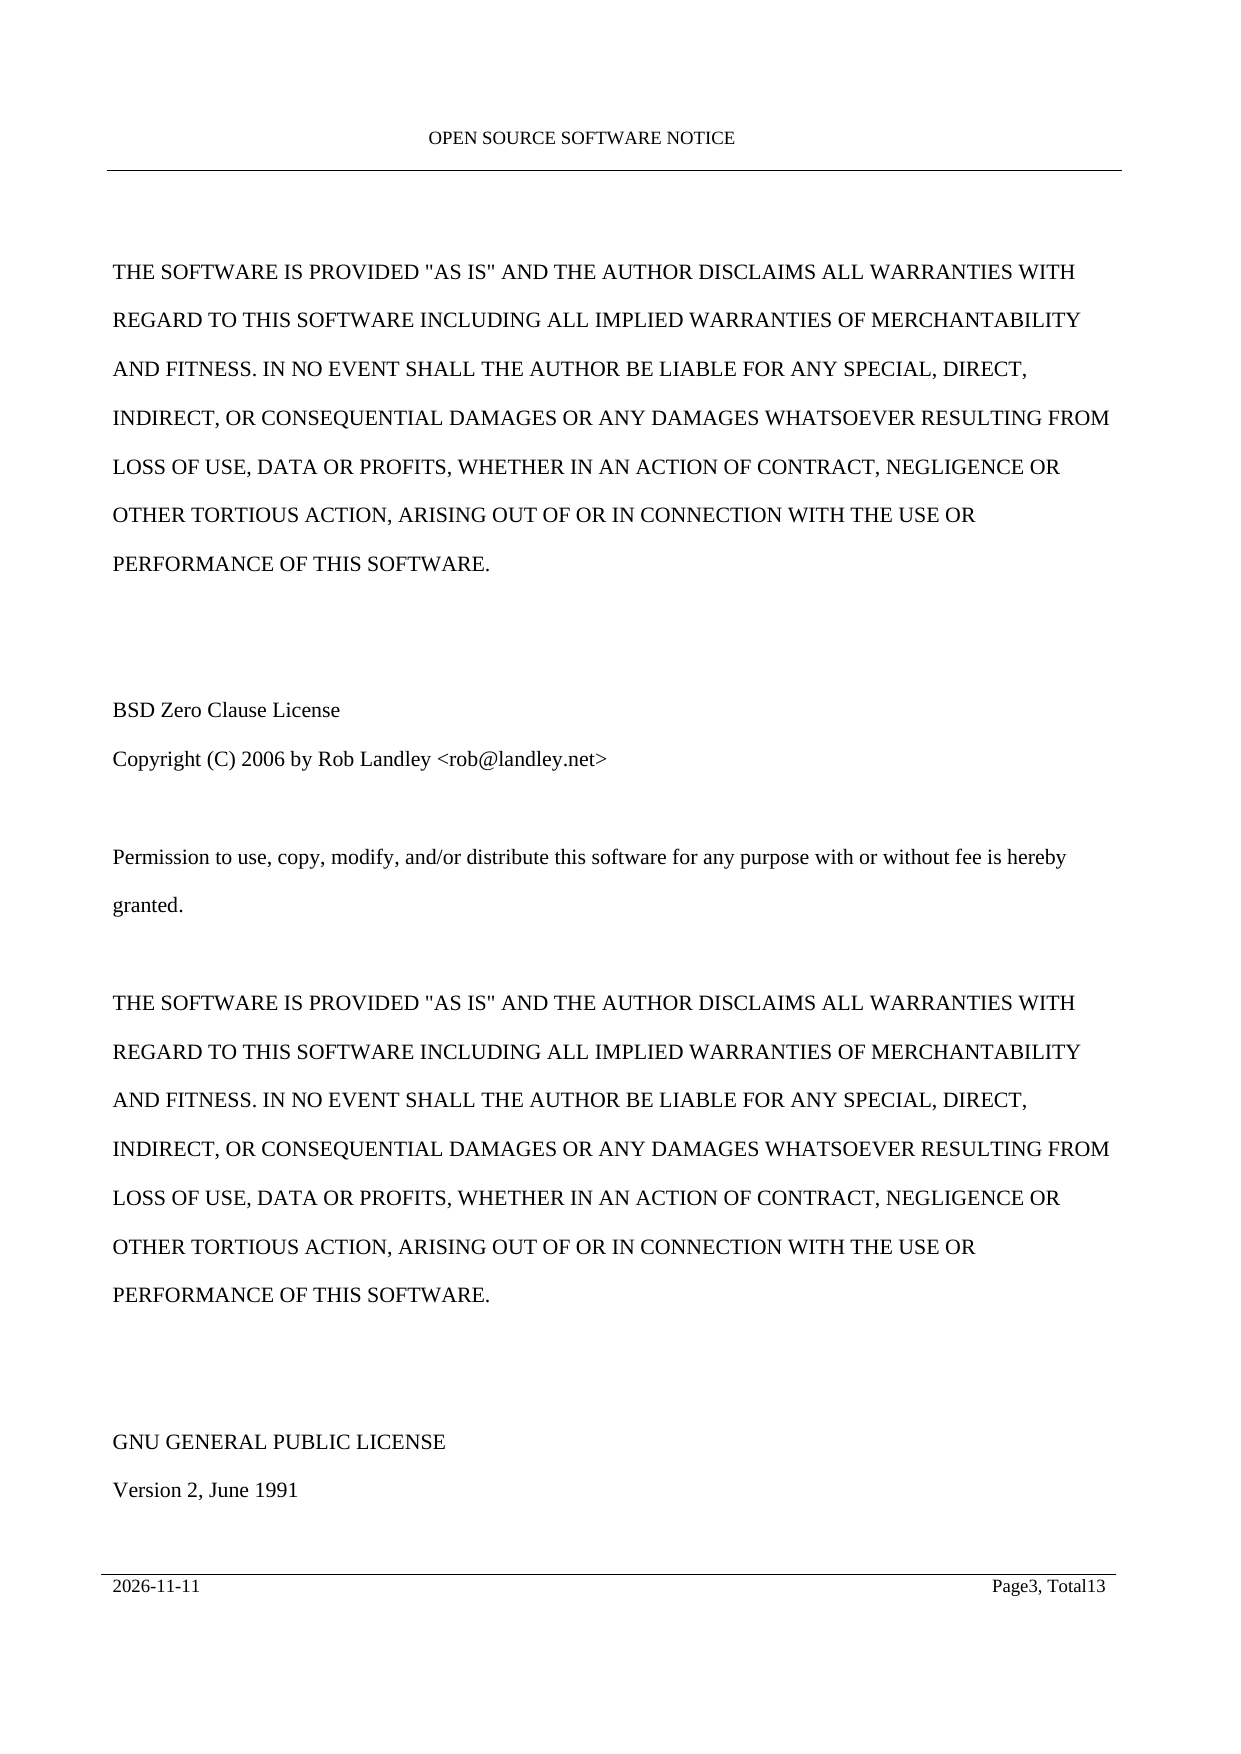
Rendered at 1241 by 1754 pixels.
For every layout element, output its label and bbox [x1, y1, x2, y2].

text [112, 206, 1128, 1506]
